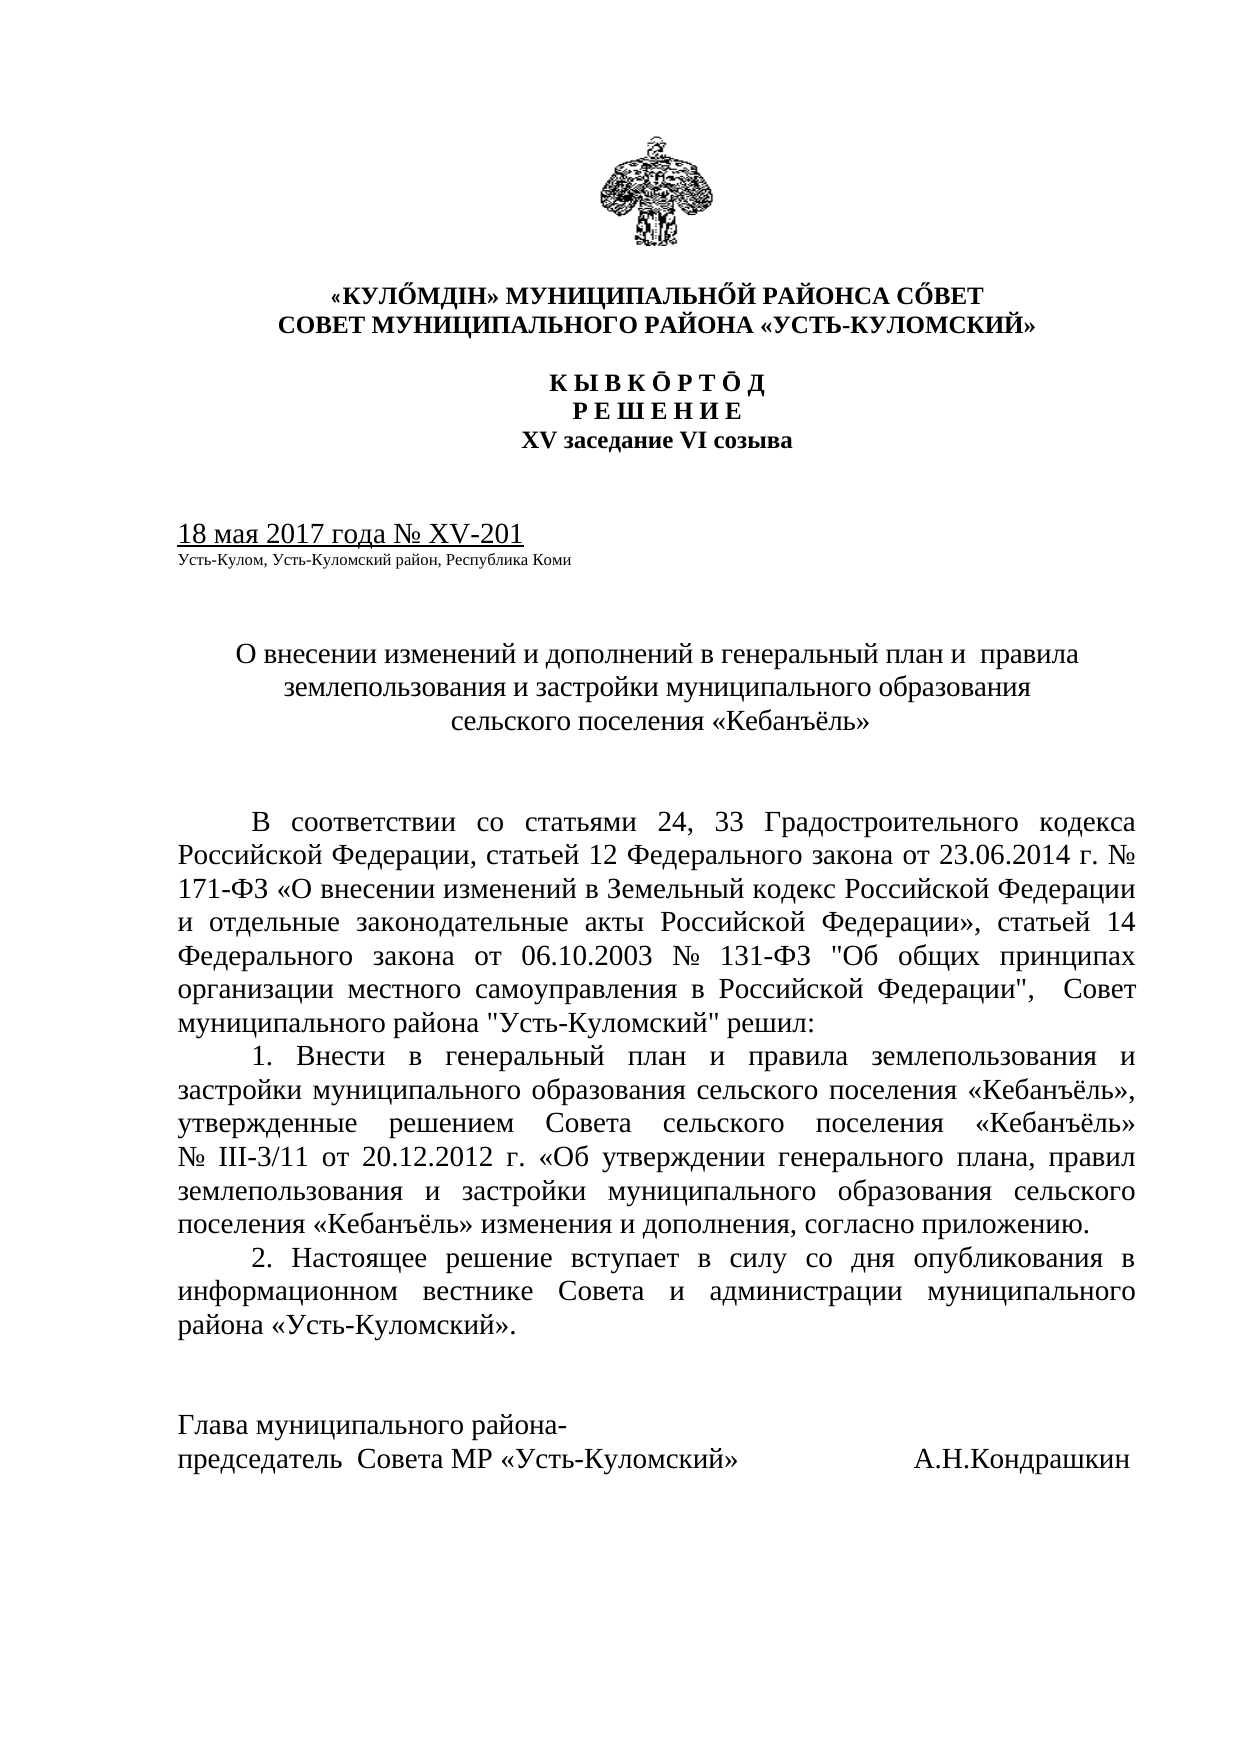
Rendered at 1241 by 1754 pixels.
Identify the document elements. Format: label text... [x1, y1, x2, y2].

text В соответствии со статьями 24, 33 Градостроительного кодекса Российской Федерации, статьей 12 Федерального закона от 23.06.2014 г. № 171-ФЗ «О внесении изменений в Земельный кодекс Российской Федерации и отдельные законодательные акты Российской Федерации», статьей 14 Федерального закона от 06.10.2003 № 131-ФЗ "Об общих принципах организации местного самоуправления в Российской Федерации", Совет муниципального района "Усть-Куломский" решил: [177, 804, 1137, 1038]
text председатель Совета МР «Усть-Куломский» А.Н.Кондрашкин [177, 1441, 1137, 1474]
title XV заседание VI созыва [177, 425, 1137, 454]
text Глава муниципального района- [177, 1407, 1137, 1441]
text О внесении изменений и дополнений в генеральный план и правила землепользования и застройки муниципального образования [177, 636, 1137, 703]
text 1. Внести в генеральный план и правила землепользования и застройки муниципального образования сельского поселения «Кебанъёль», утвержденные решением Совета сельского поселения «Кебанъёль» № III-3/11 от 20.12.2012 г. «Об утверждении генерального плана, правил землепользования и застройки муниципального образования сельского поселения «Кебанъёль» изменения и дополнения, согласно приложению. [177, 1038, 1137, 1240]
title СОВЕТ МУНИЦИПАЛЬНОГО РАЙОНА «УСТЬ-КУЛОМСКИЙ» [177, 310, 1137, 339]
text сельского поселения «Кебанъёль» [177, 703, 1137, 737]
text 2. Настоящее решение вступает в силу со дня опубликования в информационном вестнике Совета и администрации муниципального района «Усть-Куломский». [177, 1240, 1137, 1340]
title К Ы В К Ō Р Т Ō Д [177, 368, 1137, 396]
text 18 мая 2017 года № XV-201 [177, 516, 1137, 550]
title Р Е Ш Е Н И Е [177, 396, 1137, 425]
title «КУЛŐМДIН» МУНИЦИПАЛЬНŐЙ РАЙОНСА СŐВЕТ [177, 281, 1137, 310]
text Усть-Кулом, Усть-Куломский район, Республика Коми [177, 550, 1137, 569]
